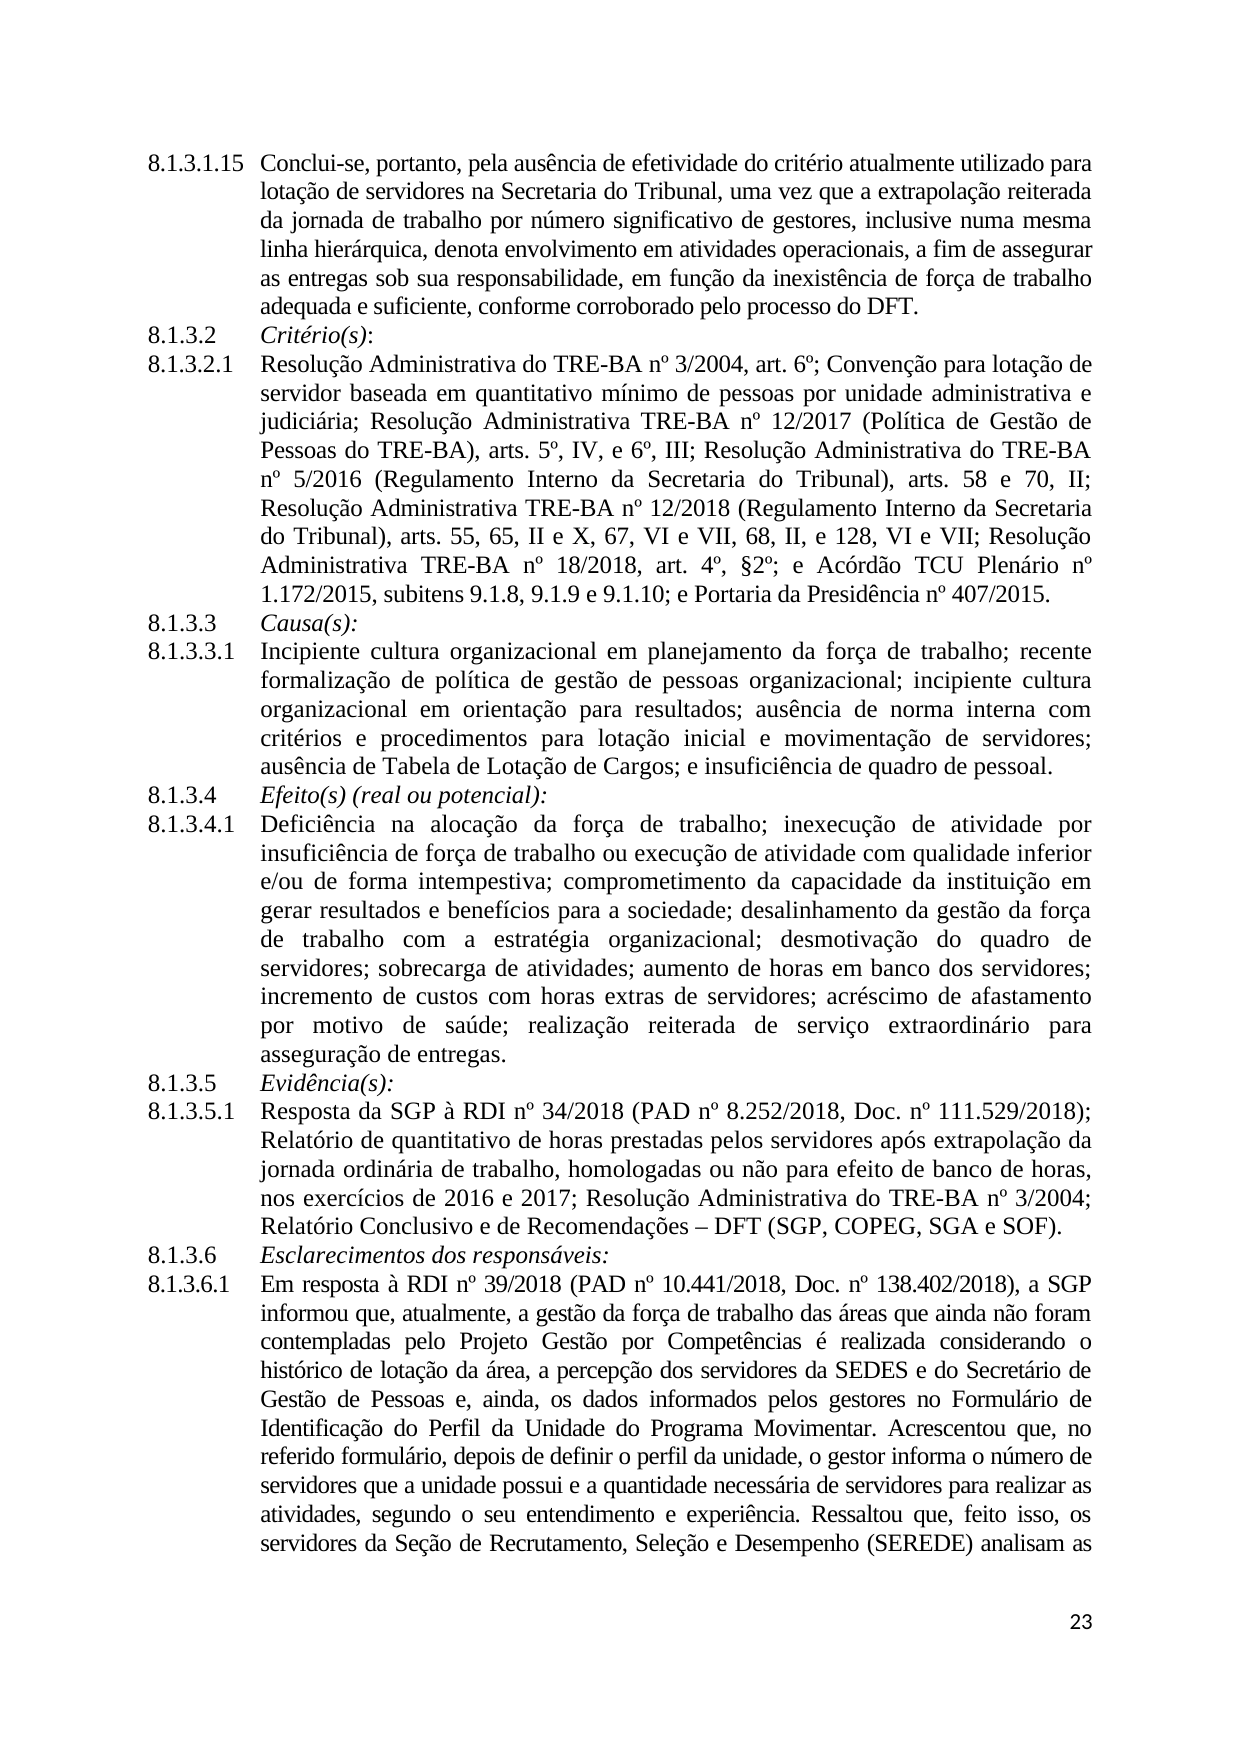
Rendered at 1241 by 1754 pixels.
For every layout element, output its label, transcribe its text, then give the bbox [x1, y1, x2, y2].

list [148, 1269, 1092, 1556]
list Efeito(s) (real ou potencial): [148, 780, 1092, 809]
list Causa(s): [148, 608, 1092, 636]
list Resolução Administrativa do TRE-BA nº 3/2004, art. 6º; Convenção para lotação de servidor baseada em quantitativo mínimo de pessoas por unidade administrativa e judiciária; Resolução Administrativa TRE-BA nº 12/2017 (Política de Gestão de Pessoas do TRE-BA), arts. 5º, IV, e 6º, III; Resolução Administrativa do TRE-BA nº 5/2016 (Regulamento Interno da Secretaria do Tribunal), arts. 58 e 70, II; Resolução Administrativa TRE-BA nº 12/2018 (Regulamento Interno da Secretaria do Tribunal), arts. 55, 65, II e X, 67, VI e VII, 68, II, e 128, VI e VII; Resolução Administrativa TRE-BA nº 18/2018, art. 4º, §2º; e Acórdão TCU Plenário nº 1.172/2015, subitens 9.1.8, 9.1.9 e 9.1.10; e Portaria da Presidência nº 407/2015. [148, 349, 1092, 608]
list Esclarecimentos dos responsáveis: [148, 1240, 1092, 1269]
list Conclui-se, portanto, pela ausência de efetividade do critério atualmente utilizado para lotação de servidores na Secretaria do Tribunal, uma vez que a extrapolação reiterada da jornada de trabalho por número significativo de gestores, inclusive numa mesma linha hierárquica, denota envolvimento em atividades operacionais, a fim de assegurar as entregas sob sua responsabilidade, em função da inexistência de força de trabalho adequada e suficiente, conforme corroborado pelo processo do DFT. [148, 148, 1092, 320]
list Evidência(s): [148, 1068, 1092, 1096]
list Incipiente cultura organizacional em planejamento da força de trabalho; recente formalização de política de gestão de pessoas organizacional; incipiente cultura organizacional em orientação para resultados; ausência de norma interna com critérios e procedimentos para lotação inicial e movimentação de servidores; ausência de Tabela de Lotação de Cargos; e insuficiência de quadro de pessoal. [148, 636, 1092, 780]
list Resposta da SGP à RDI nº 34/2018 (PAD nº 8.252/2018, Doc. nº 111.529/2018); Relatório de quantitativo de horas prestadas pelos servidores após extrapolação da jornada ordinária de trabalho, homologadas ou não para efeito de banco de horas, nos exercícios de 2016 e 2017; Resolução Administrativa do TRE-BA nº 3/2004; Relatório Conclusivo e de Recomendações – DFT (SGP, COPEG, SGA e SOF). [148, 1096, 1092, 1240]
list Critério(s): [148, 320, 1092, 349]
list Deficiência na alocação da força de trabalho; inexecução de atividade por insuficiência de força de trabalho ou execução de atividade com qualidade inferior e/ou de forma intempestiva; comprometimento da capacidade da instituição em gerar resultados e benefícios para a sociedade; desalinhamento da gestão da força de trabalho com a estratégia organizacional; desmotivação do quadro de servidores; sobrecarga de atividades; aumento de horas em banco dos servidores; incremento de custos com horas extras de servidores; acréscimo de afastamento por motivo de saúde; realização reiterada de serviço extraordinário para asseguração de entregas. [148, 809, 1092, 1068]
